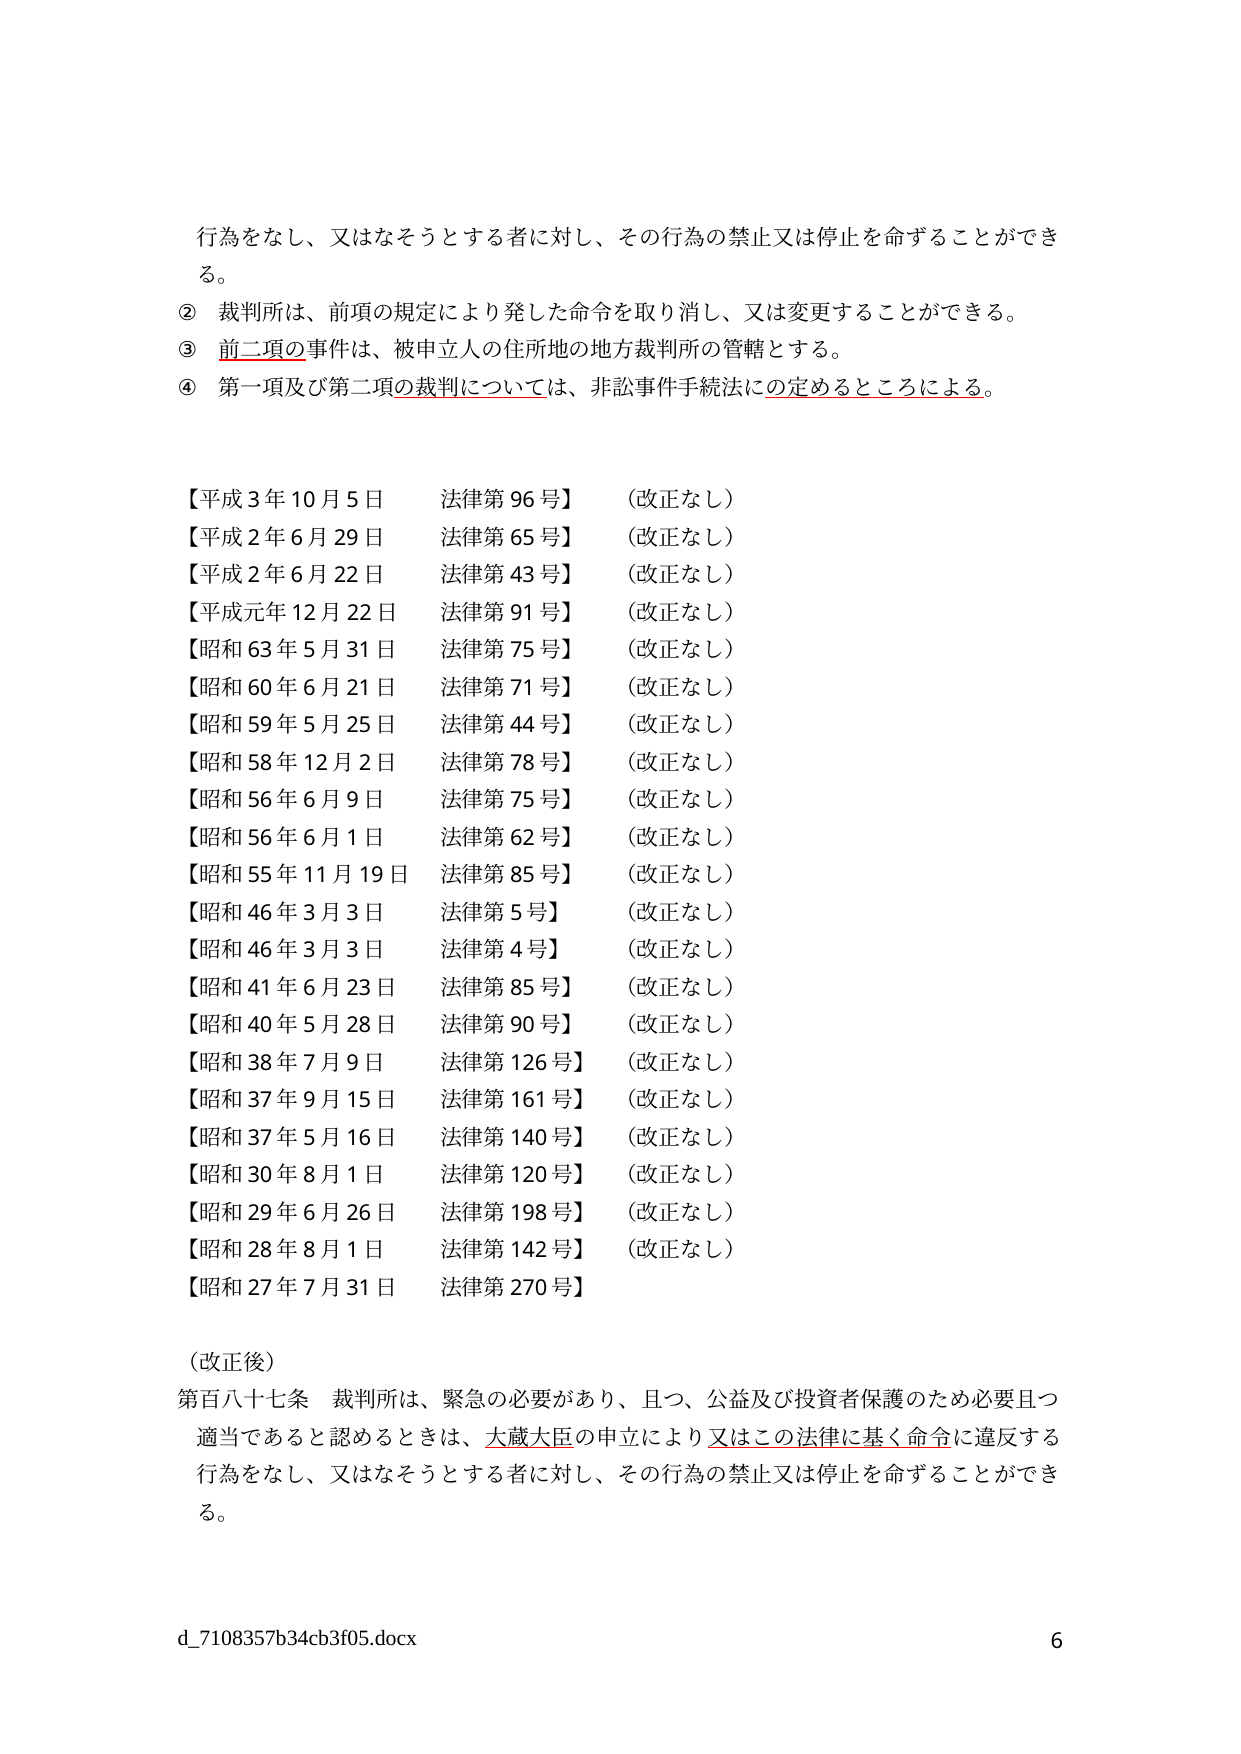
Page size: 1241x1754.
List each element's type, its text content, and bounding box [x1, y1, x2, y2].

text 【昭和27年7月31日 法律第270号】 [177, 1267, 1063, 1304]
text 【平成3年10月5日 法律第96号】 （改正なし） [177, 479, 1063, 517]
text 【昭和37年9月15日 法律第161号】 （改正なし） [177, 1079, 1063, 1117]
text 【昭和56年6月9日 法律第75号】 （改正なし） [177, 779, 1063, 817]
text 【昭和41年6月23日 法律第85号】 （改正なし） [177, 967, 1063, 1004]
text 【昭和29年6月26日 法律第198号】 （改正なし） [177, 1192, 1063, 1229]
text 【昭和38年7月9日 法律第126号】 （改正なし） [177, 1042, 1063, 1079]
text ④ 第一項及び第二項の裁判については、非訟事件手続法にの定めるところによる。 [177, 367, 1063, 404]
text 【昭和60年6月21日 法律第71号】 （改正なし） [177, 667, 1063, 704]
text 【平成元年12月22日 法律第91号】 （改正なし） [177, 592, 1063, 629]
text 【昭和30年8月1日 法律第120号】 （改正なし） [177, 1154, 1063, 1192]
text 【昭和56年6月1日 法律第62号】 （改正なし） [177, 817, 1063, 854]
text 【昭和28年8月1日 法律第142号】 （改正なし） [177, 1229, 1063, 1267]
text 【昭和40年5月28日 法律第90号】 （改正なし） [177, 1004, 1063, 1042]
text 【昭和37年5月16日 法律第140号】 （改正なし） [177, 1117, 1063, 1154]
text 【平成2年6月29日 法律第65号】 （改正なし） [177, 517, 1063, 554]
text ③ 前二項の事件は、被申立人の住所地の地方裁判所の管轄とする。 [177, 329, 1063, 367]
text 【平成2年6月22日 法律第43号】 （改正なし） [177, 554, 1063, 592]
text 【昭和59年5月25日 法律第44号】 （改正なし） [177, 704, 1063, 742]
text 第百八十七条 裁判所は、緊急の必要があり、且つ、公益及び投資者保護のため必要且つ適当であると認めるときは、大蔵大臣の申立により又はこの法律に基く命令に違反する行為をなし、又はなそうとする者に対し、その行為の禁止又は停止を命ずることができる。 [177, 1379, 1063, 1529]
text 【昭和58年12月2日 法律第78号】 （改正なし） [177, 742, 1063, 779]
text 【昭和46年3月3日 法律第5号】 （改正なし） [177, 892, 1063, 929]
text （改正後） [177, 1342, 1063, 1379]
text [177, 217, 1063, 292]
text 【昭和46年3月3日 法律第4号】 （改正なし） [177, 929, 1063, 967]
text 【昭和55年11月19日 法律第85号】 （改正なし） [177, 854, 1063, 892]
text ② 裁判所は、前項の規定により発した命令を取り消し、又は変更することができる。 [177, 292, 1063, 329]
text 【昭和63年5月31日 法律第75号】 （改正なし） [177, 629, 1063, 667]
